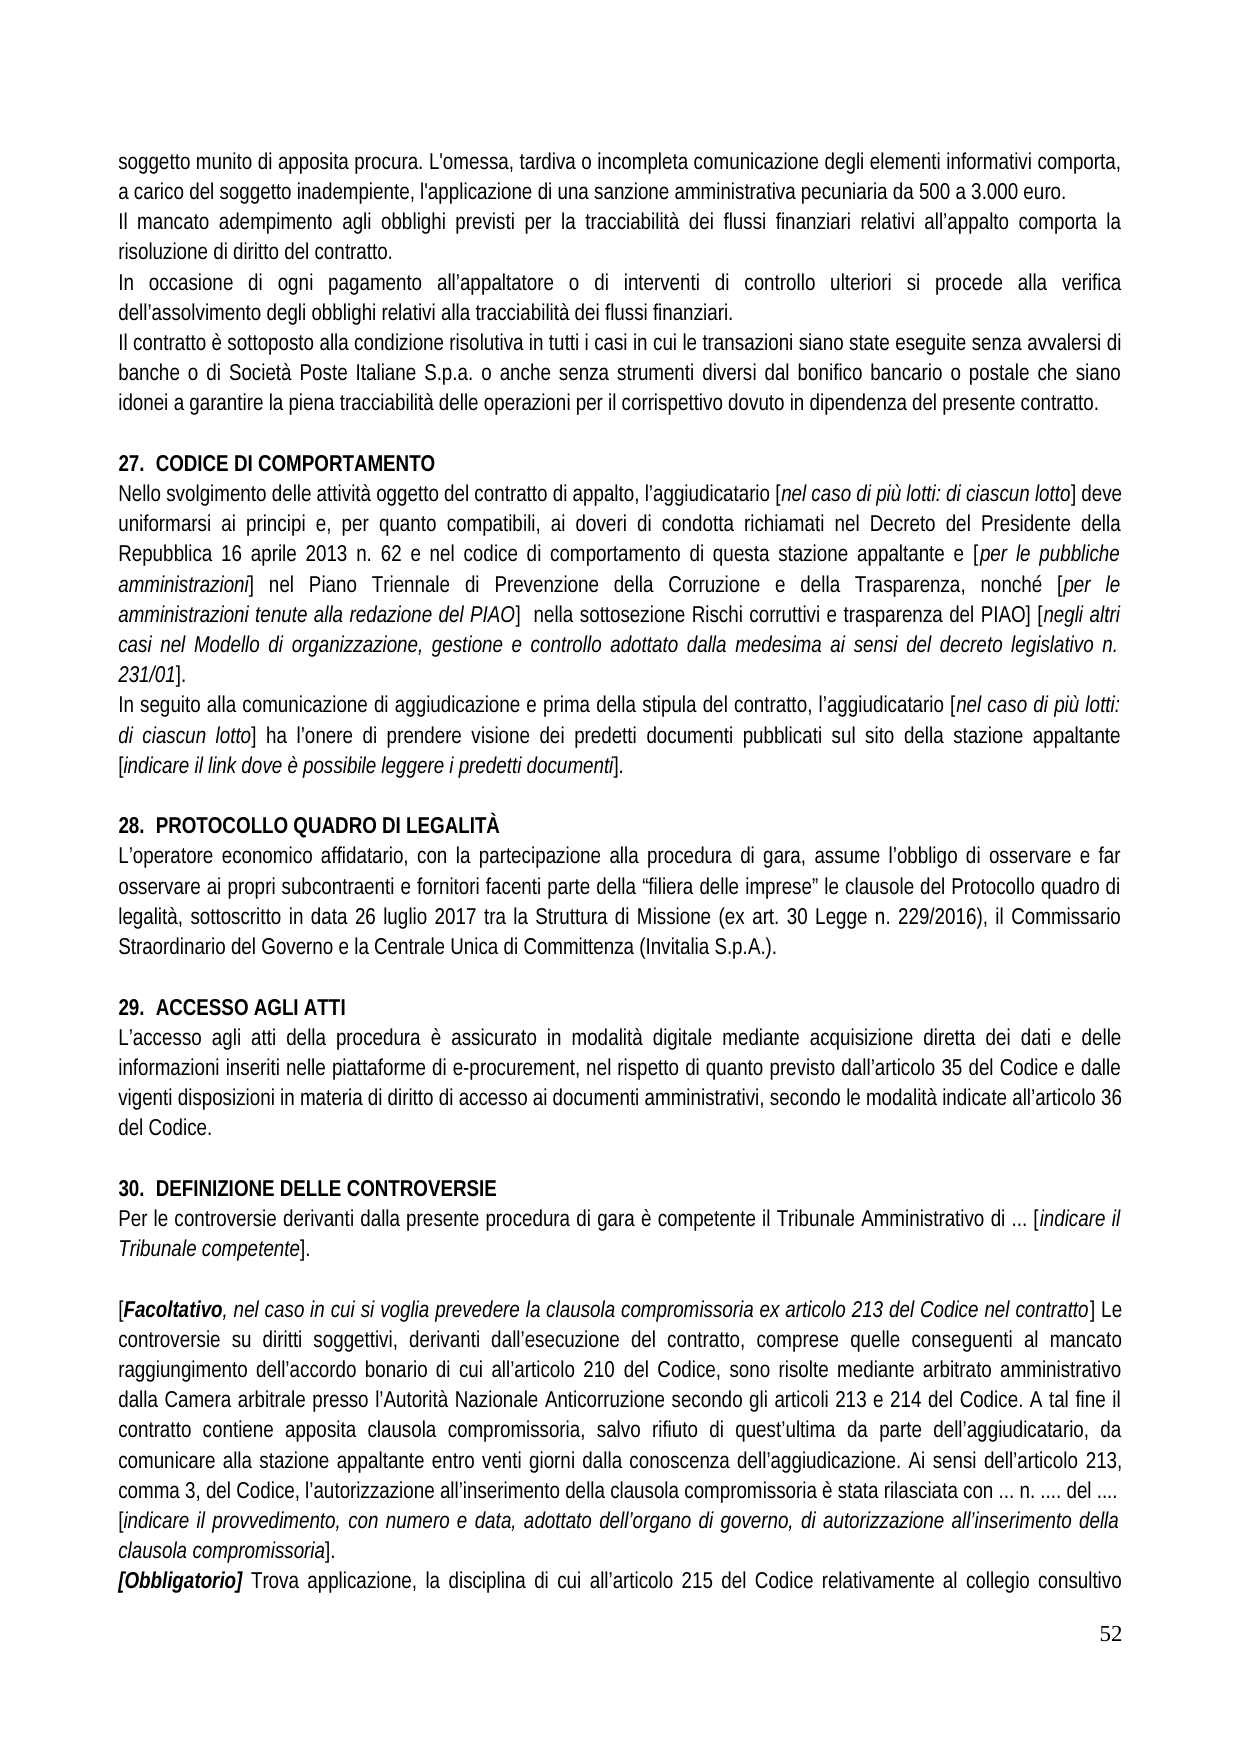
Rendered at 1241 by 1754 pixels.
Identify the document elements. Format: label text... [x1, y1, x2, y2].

text Per le controversie derivanti dalla presente procedura di gara è competente il Tribunale Amministrativo di ... [indicare il Tribunale competente]. [118, 1205, 1122, 1261]
text L’operatore economico affidatario, con la partecipazione alla procedura di gara, assume l’obbligo di osservare e far osservare ai propri subcontraenti e fornitori facenti parte della “filiera delle imprese” le clausole del Protocollo quadro di legalità, sottoscritto in data 26 luglio 2017 tra la Struttura di Missione (ex art. 30 Legge n. 229/2016), il Commissario Straordinario del Governo e la Centrale Unica di Committenza (Invitalia S.p.A.). [118, 842, 1122, 959]
subtitle ACCESSO AGLI ATTI [118, 993, 1122, 1020]
text L’accesso agli atti della procedura è assicurato in modalità digitale mediante acquisizione diretta dei dati e delle informazioni inseriti nelle piattaforme di e-procurement, nel rispetto di quanto previsto dall’articolo 35 del Codice e dalle vigenti disposizioni in materia di diritto di accesso ai documenti amministrativi, secondo le modalità indicate all’articolo 36 del Codice. [118, 1024, 1122, 1141]
text In occasione di ogni pagamento all’appaltatore o di interventi di controllo ulteriori si procede alla verifica dell’assolvimento degli obblighi relativi alla tracciabilità dei flussi finanziari. [118, 268, 1122, 325]
text Il contratto è sottoposto alla condizione risolutiva in tutti i casi in cui le transazioni siano state eseguite senza avvalersi di banche o di Società Poste Italiane S.p.a. o anche senza strumenti diversi dal bonifico bancario o postale che siano idonei a garantire la piena tracciabilità delle operazioni per il corrispettivo dovuto in dipendenza del presente contratto. [118, 329, 1122, 416]
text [118, 1567, 1122, 1594]
subtitle DEFINIZIONE DELLE CONTROVERSIE [118, 1175, 1122, 1201]
text Nello svolgimento delle attività oggetto del contratto di appalto, l’aggiudicatario [nel caso di più lotti: di ciascun lotto] deve uniformarsi ai principi e, per quanto compatibili, ai doveri di condotta richiamati nel Decreto del Presidente della Repubblica 16 aprile 2013 n. 62 e nel codice di comportamento di questa stazione appaltante e [per le pubbliche amministrazioni] nel Piano Triennale di Prevenzione della Corruzione e della Trasparenza, nonché [per le amministrazioni tenute alla redazione del PIAO] nella sottosezione Rischi corruttivi e trasparenza del PIAO] [negli altri casi nel Modello di organizzazione, gestione e controllo adottato dalla medesima ai sensi del decreto legislativo n. 231/01]. [118, 480, 1122, 687]
text [Facoltativo, nel caso in cui si voglia prevedere la clausola compromissoria ex articolo 213 del Codice nel contratto] Le controversie su diritti soggettivi, derivanti dall’esecuzione del contratto, comprese quelle conseguenti al mancato raggiungimento dell’accordo bonario di cui all’articolo 210 del Codice, sono risolte mediante arbitrato amministrativo dalla Camera arbitrale presso l’Autorità Nazionale Anticorruzione secondo gli articoli 213 e 214 del Codice. A tal fine il contratto contiene apposita clausola compromissoria, salvo rifiuto di quest’ultima da parte dell’aggiudicatario, da comunicare alla stazione appaltante entro venti giorni dalla conoscenza dell’aggiudicazione. Ai sensi dell’articolo 213, comma 3, del Codice, l’autorizzazione all’inserimento della clausola compromissoria è stata rilasciata con ... n. .... del .... [118, 1296, 1122, 1503]
subtitle CODICE DI COMPORTAMENTO [118, 450, 1122, 476]
subtitle PROTOCOLLO QUADRO DI LEGALITÀ [118, 812, 1122, 838]
text [indicare il provvedimento, con numero e data, adottato dell’organo di governo, di autorizzazione all’inserimento della clausola compromissoria]. [118, 1507, 1122, 1563]
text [118, 148, 1122, 204]
text In seguito alla comunicazione di aggiudicazione e prima della stipula del contratto, l’aggiudicatario [nel caso di più lotti: di ciascun lotto] ha l’onere di prendere visione dei predetti documenti pubblicati sul sito della stazione appaltante [indicare il link dove è possibile leggere i predetti documenti]. [118, 691, 1122, 778]
text Il mancato adempimento agli obblighi previsti per la tracciabilità dei flussi finanziari relativi all’appalto comporta la risoluzione di diritto del contratto. [118, 208, 1122, 264]
